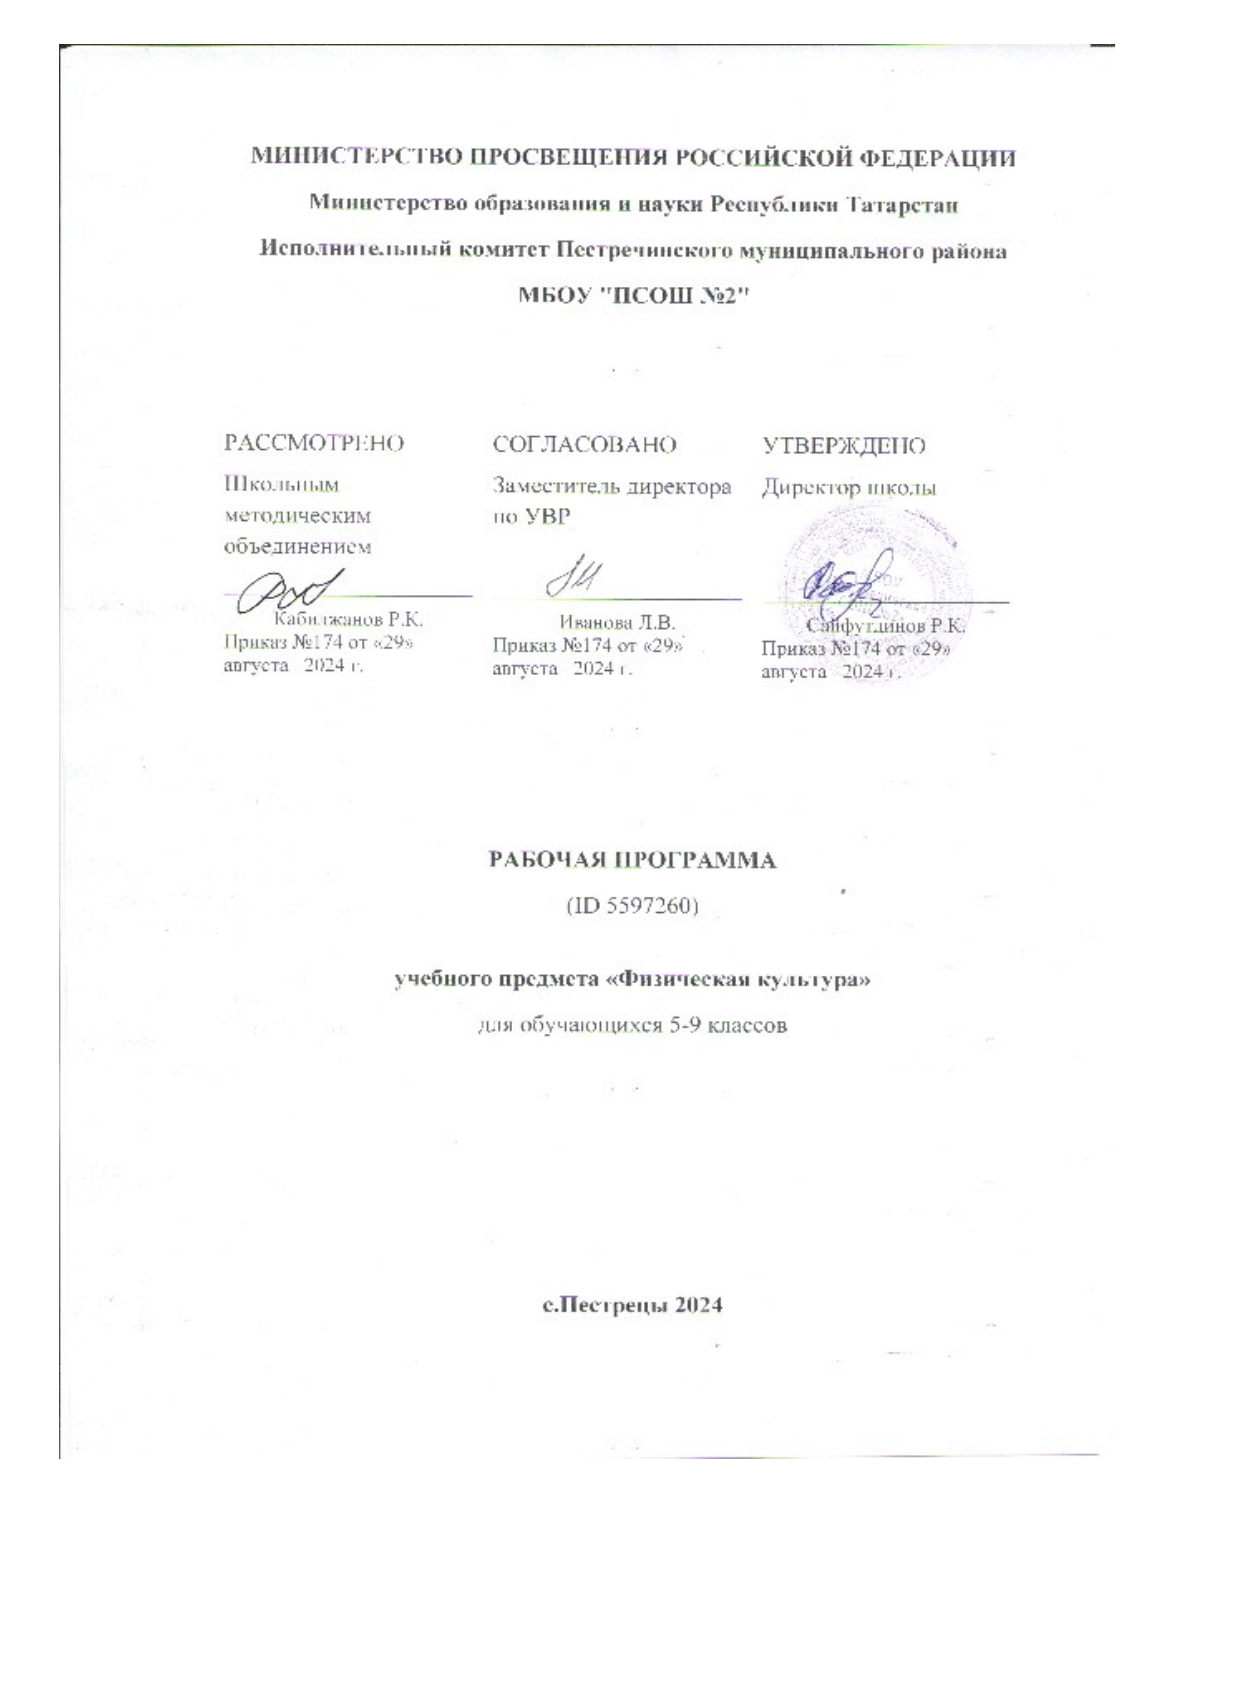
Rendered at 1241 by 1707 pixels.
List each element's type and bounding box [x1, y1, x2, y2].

picture [59, 44, 1116, 1459]
